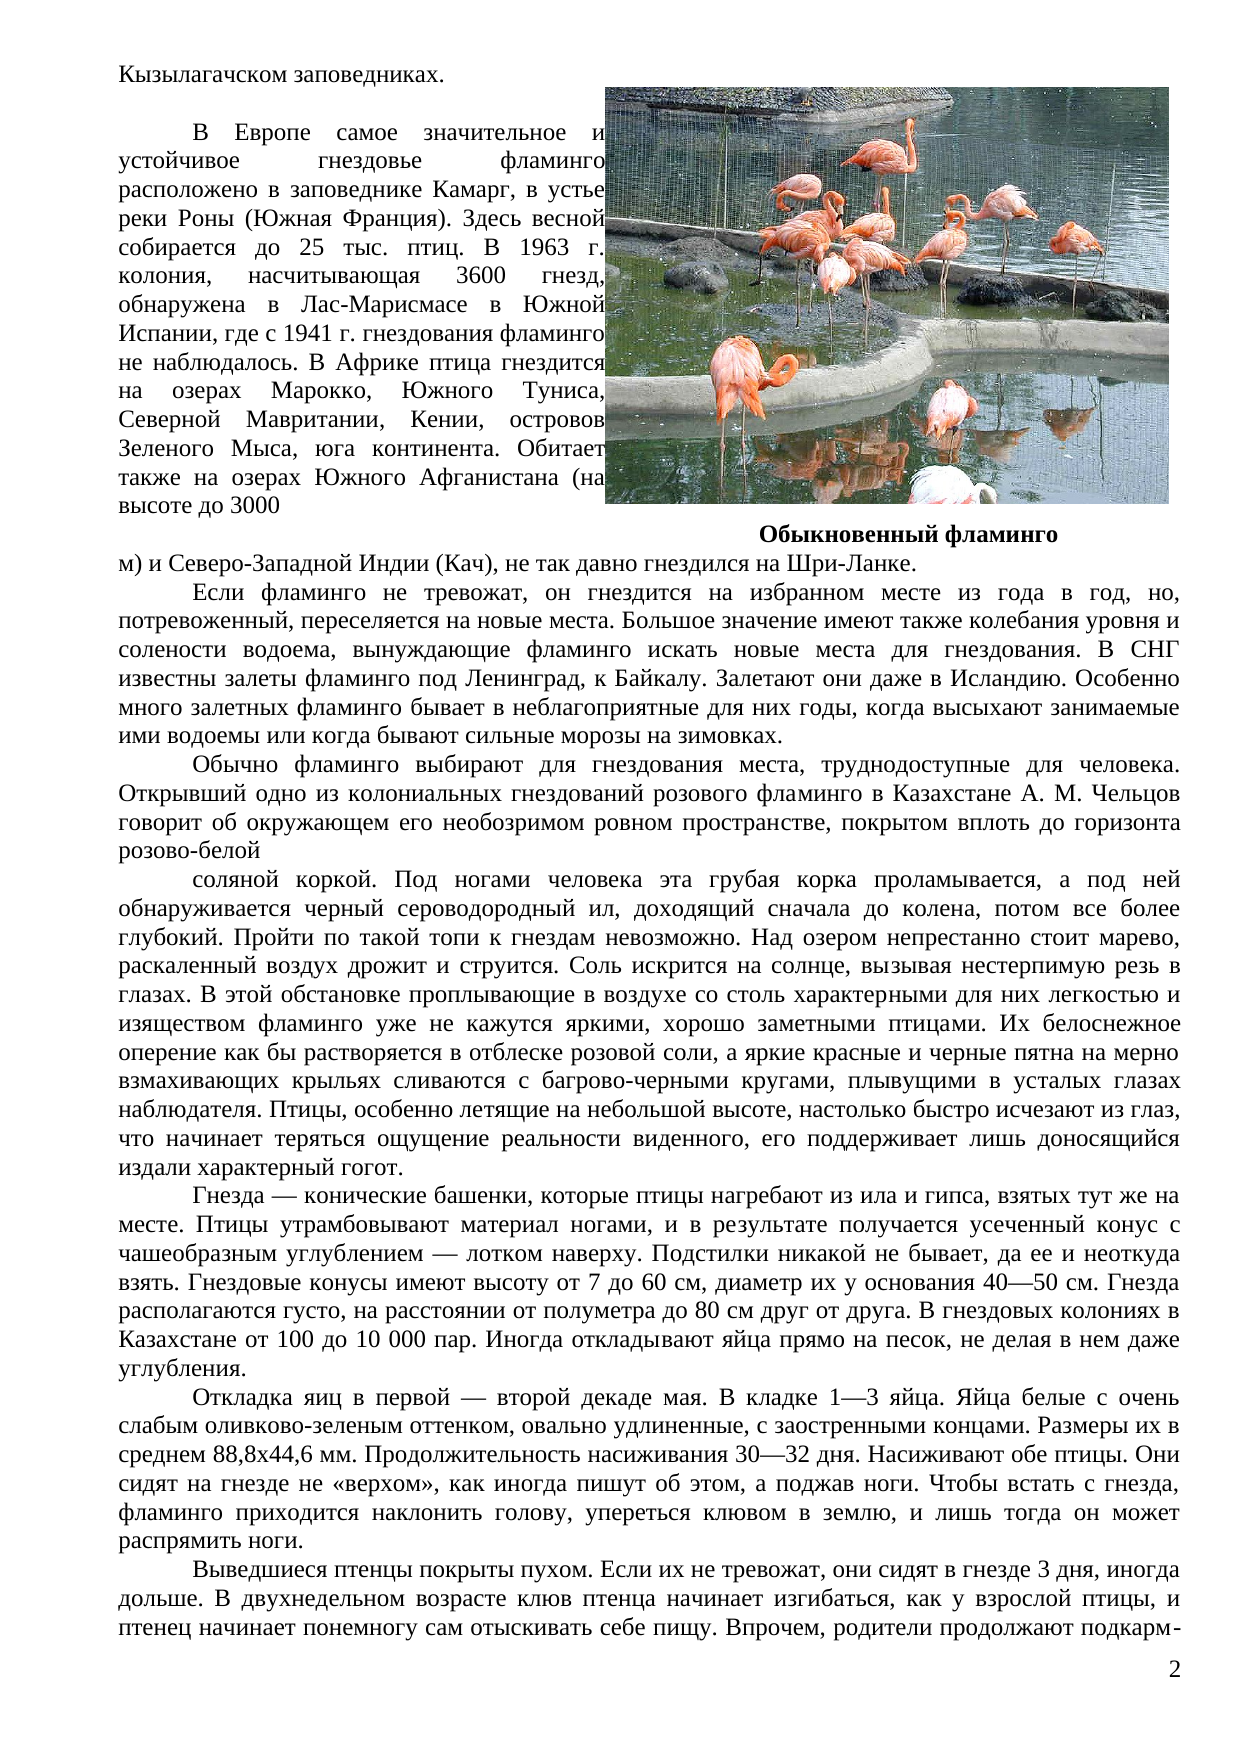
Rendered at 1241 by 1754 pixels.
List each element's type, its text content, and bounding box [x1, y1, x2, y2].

text Гнезда — конические башенки, которые птицы нагребают из ила и гипса, взятых тут же на месте. Птицы утрамбовывают материал ногами, и в результате получается усеченный конус с чашеобразным углублением — лотком наверху. Подстилки никакой не бывает, да ее и неоткуда взять. Гнездовые конусы имеют высоту от 7 до 60 см, диаметр их у основания 40—50 см. Гнезда располагаются густо, на расстоянии от полуметра до 80 см друг от друга. В гнездовых колониях в Казахстане от 100 до 10 000 пар. Иногда откладывают яйца прямо на песок, не делая в нем даже углубления. [118, 1180, 1181, 1382]
text Откладка яиц в первой — второй декаде мая. В кладке 1—3 яйца. Яйца белые с очень слабым оливково-зеленым оттенком, овально удлиненные, с заостренными концами. Размеры их в среднем 88,8x44,6 мм. Продолжительность насиживания 30—32 дня. Насиживают обе птицы. Они сидят на гнезде не «верхом», как иногда пишут об этом, а поджав ноги. Чтобы встать с гнезда, фламинго приходится наклонить голову, упереться клювом в землю, и лишь тогда он может распрямить ноги. [118, 1382, 1181, 1554]
text соляной коркой. Под ногами человека эта грубая корка проламывается, а под ней обнаруживается черный сероводородный ил, доходящий сначала до колена, потом все более глубокий. Пройти по такой топи к гнездам невозможно. Над озером непрестанно стоит марево, раскаленный воздух дрожит и струится. Соль искрится на солнце, вызывая нестерпимую резь в глазах. В этой обстановке проплывающие в воздухе со столь характерными для них легкостью и изяществом фламинго уже не кажутся яркими, хорошо заметными птицами. Их белоснежное оперение как бы растворяется в отблеске розовой соли, а яркие красные и черные пятна на мерно взмахивающих крыльях сливаются с багрово-черными кругами, плывущими в усталых глазах наблюдателя. Птицы, особенно летящие на небольшой высоте, настолько быстро исчезают из глаз, что начинает теряться ощущение реальности виденного, его поддерживает лишь доносящийся издали характерный гогот. [118, 864, 1181, 1180]
text Обычно фламинго выбирают для гнездования места, труднодоступные для человека. Открывший одно из колониальных гнездований розового фламинго в Казахстане А. М. Чельцов говорит об окружающем его необозримом ровном пространстве, покрытом вплоть до горизонта розово-белой [118, 749, 1181, 864]
text Если фламинго не тревожат, он гнездится на избранном месте из года в год, но, потревоженный, переселяется на новые места. Большое значение имеют также колебания уровня и солености водоема, вынуждающие фламинго искать новые места для гнездования. В СНГ известны залеты фламинго под Ленинград, к Байкалу. Залетают они даже в Исландию. Особенно много залетных фламинго бывает в неблагоприятные для них годы, когда высыхают занимаемые ими водоемы или когда бывают сильные морозы на зимовках. [118, 577, 1181, 749]
text м) и Северо-Западной Индии (Кач), не так давно гнездился на Шри-Ланке. [118, 548, 1181, 577]
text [118, 59, 1181, 88]
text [118, 1554, 1181, 1640]
subtitle Обыкновенный фламинго [118, 519, 1181, 548]
picture [605, 87, 1169, 504]
